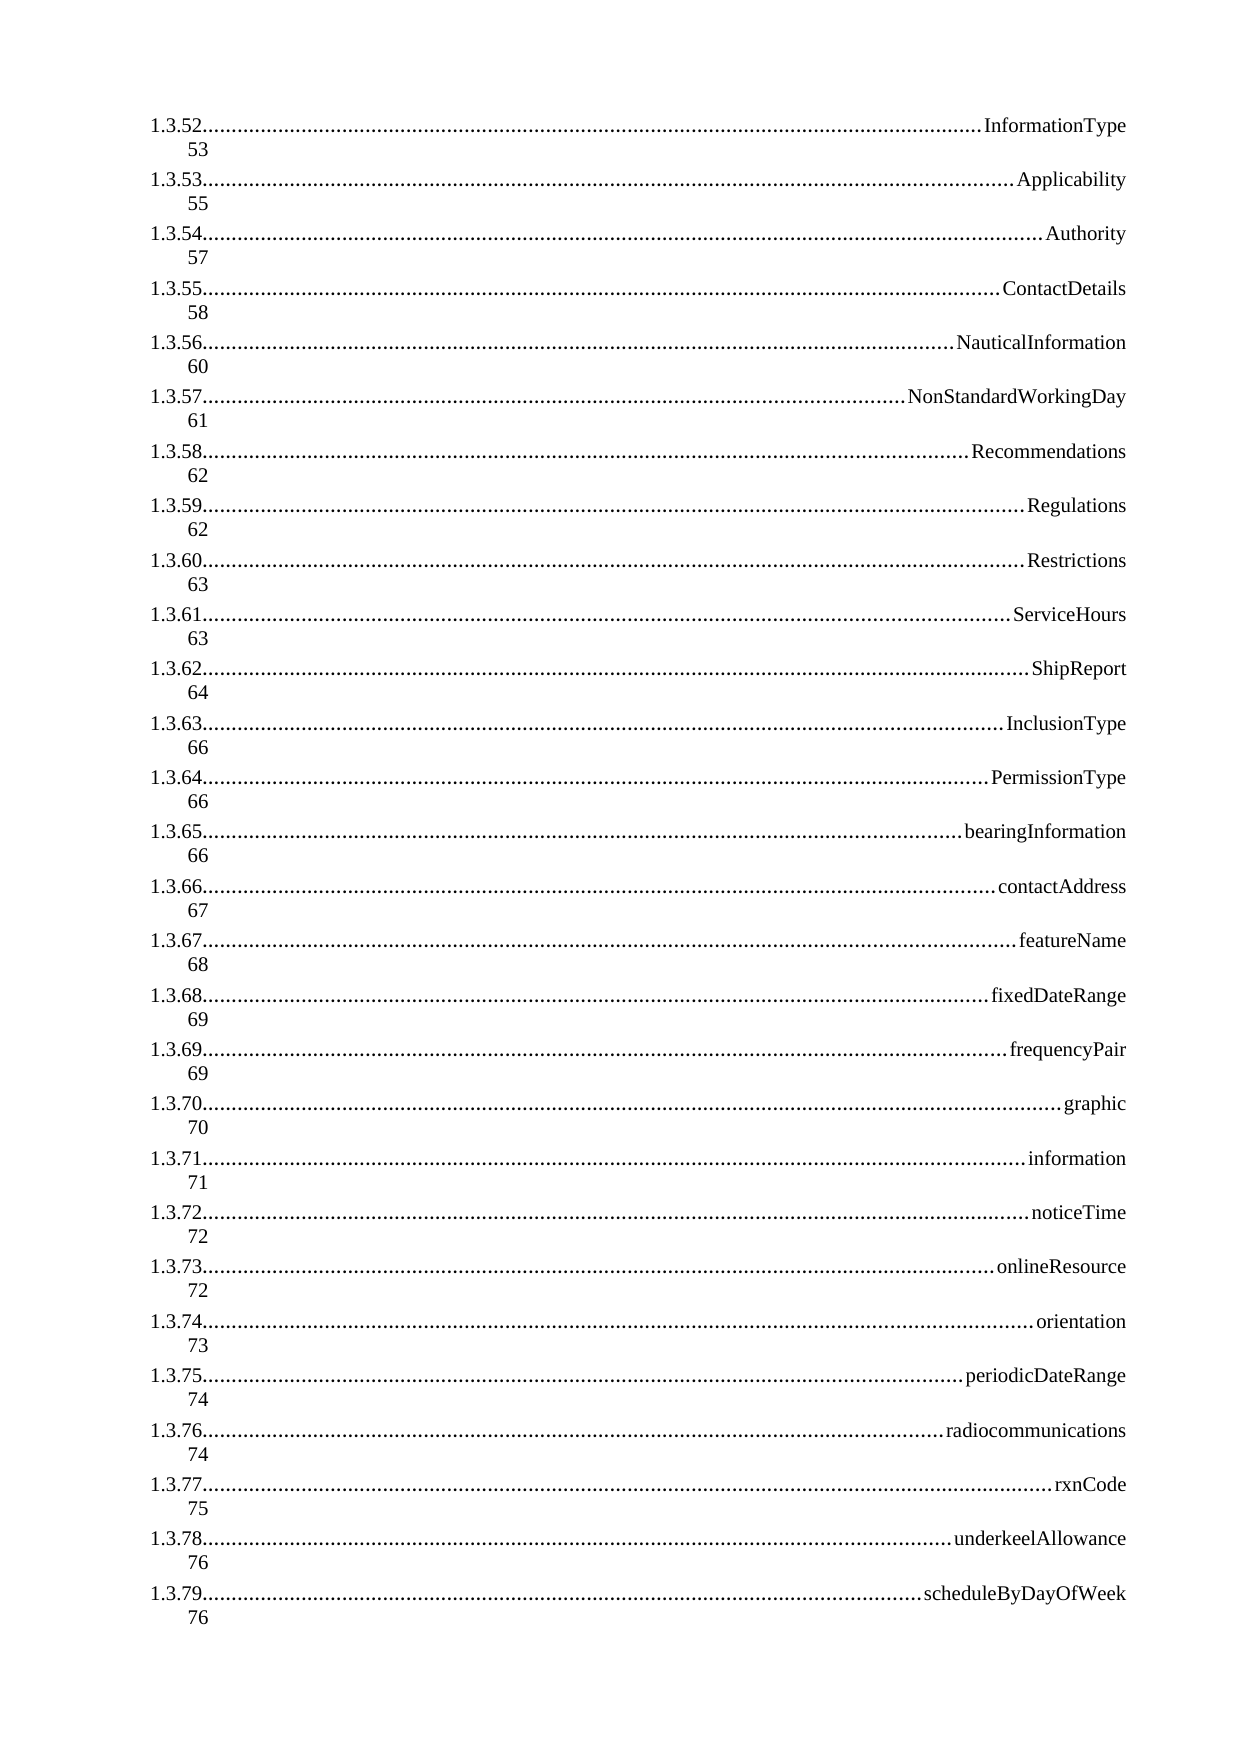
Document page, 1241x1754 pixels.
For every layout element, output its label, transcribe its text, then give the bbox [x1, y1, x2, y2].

text 1.3.65 bearingInformation 66 [150, 819, 1053, 867]
text 1.3.53 Applicability 55 [150, 167, 1053, 215]
text 1.3.71 information 71 [150, 1146, 1053, 1194]
text 1.3.67 featureName 68 [150, 928, 1053, 976]
text 1.3.57 NonStandardWorkingDay 61 [150, 384, 1053, 432]
text 1.3.59 Regulations 62 [150, 493, 1053, 541]
text 1.3.72 noticeTime 72 [150, 1200, 1053, 1248]
text 1.3.60 Restrictions 63 [150, 547, 1053, 596]
text 1.3.75 periodicDateRange 74 [150, 1363, 1053, 1411]
text 1.3.66 contactAddress 67 [150, 874, 1053, 922]
text 1.3.70 graphic 70 [150, 1091, 1053, 1139]
text 1.3.54 Authority 57 [150, 221, 1053, 269]
text 1.3.58 Recommendations 62 [150, 439, 1053, 487]
text 1.3.73 onlineResource 72 [150, 1254, 1053, 1302]
text 1.3.62 ShipReport 64 [150, 656, 1053, 704]
text 1.3.79 scheduleByDayOfWeek 76 [150, 1581, 1053, 1629]
text 1.3.63 InclusionType 66 [150, 711, 1053, 759]
text 1.3.52 InformationType 53 [150, 112, 1053, 161]
text 1.3.74 orientation 73 [150, 1309, 1053, 1357]
text 1.3.69 frequencyPair 69 [150, 1037, 1053, 1085]
text 1.3.56 NauticalInformation 60 [150, 330, 1053, 378]
text 1.3.55 ContactDetails 58 [150, 276, 1053, 324]
text 1.3.64 PermissionType 66 [150, 765, 1053, 813]
text 1.3.76 radiocommunications 74 [150, 1417, 1053, 1466]
text 1.3.77 rxnCode 75 [150, 1472, 1053, 1520]
text 1.3.78 underkeelAllowance 76 [150, 1526, 1053, 1574]
text 1.3.61 ServiceHours 63 [150, 602, 1053, 650]
text 1.3.68 fixedDateRange 69 [150, 982, 1053, 1031]
